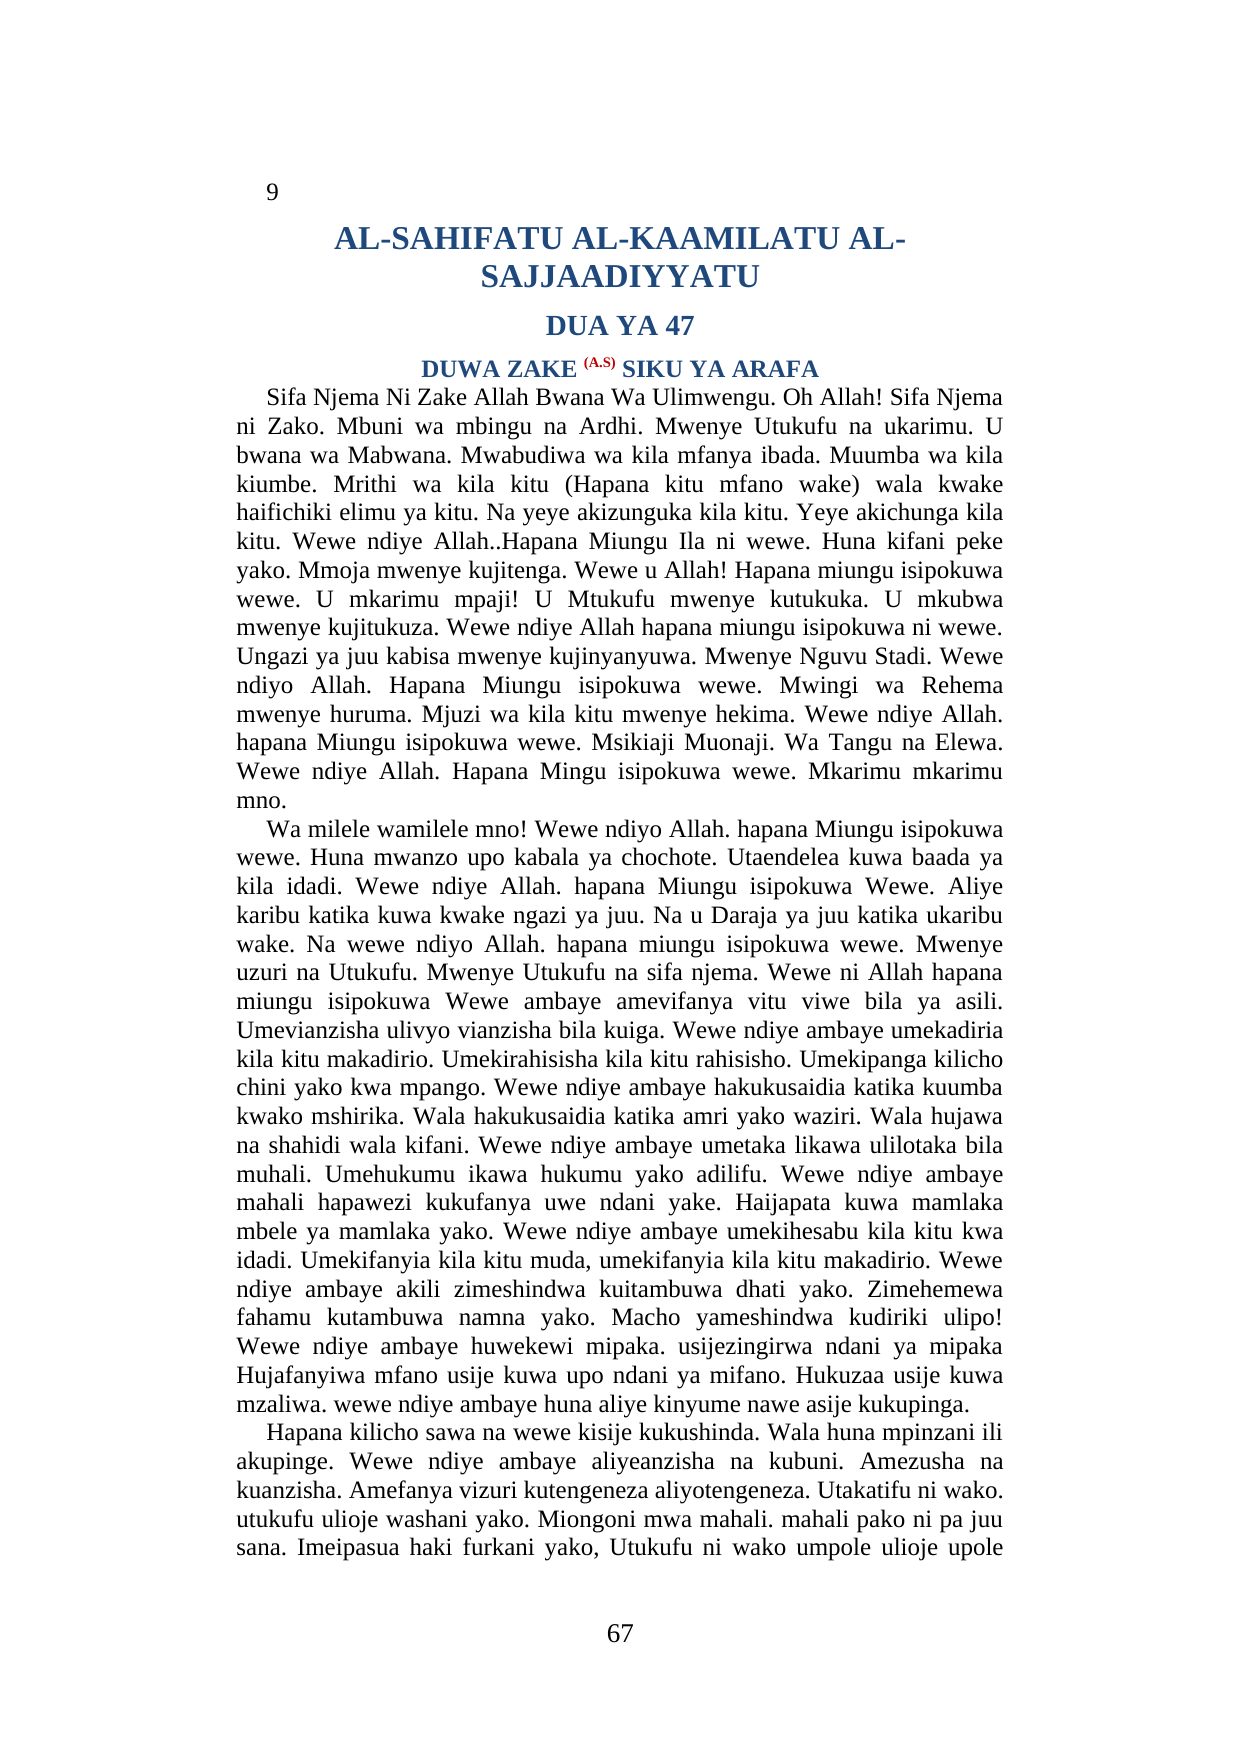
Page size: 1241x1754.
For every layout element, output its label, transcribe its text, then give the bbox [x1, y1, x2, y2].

text Sifa Njema Ni Zake Allah Bwana Wa Ulimwengu. Oh Allah! Sifa Njema ni Zako. Mbuni wa mbingu na Ardhi. Mwenye Utukufu na ukarimu. U bwana wa Mabwana. Mwabudiwa wa kila mfanya ibada. Muumba wa kila kiumbe. Mrithi wa kila kitu (Hapana kitu mfano wake) wala kwake haifichiki elimu ya kitu. Na yeye akizunguka kila kitu. Yeye akichunga kila kitu. Wewe ndiye Allah..Hapana Miungu Ila ni wewe. Huna kifani peke yako. Mmoja mwenye kujitenga. Wewe u Allah! Hapana miungu isipokuwa wewe. U mkarimu mpaji! U Mtukufu mwenye kutukuka. U mkubwa mwenye kujitukuza. Wewe ndiye Allah hapana miungu isipokuwa ni wewe. Ungazi ya juu kabisa mwenye kujinyanyuwa. Mwenye Nguvu Stadi. Wewe ndiyo Allah. Hapana Miungu isipokuwa wewe. Mwingi wa Rehema mwenye huruma. Mjuzi wa kila kitu mwenye hekima. Wewe ndiye Allah. hapana Miungu isipokuwa wewe. Msikiaji Muonaji. Wa Tangu na Elewa. Wewe ndiye Allah. Hapana Mingu isipokuwa wewe. Mkarimu mkarimu mno. [236, 382, 1004, 814]
text 9 [236, 177, 1004, 206]
text Wa milele wamilele mno! Wewe ndiyo Allah. hapana Miungu isipokuwa wewe. Huna mwanzo upo kabala ya chochote. Utaendelea kuwa baada ya kila idadi. Wewe ndiye Allah. hapana Miungu isipokuwa Wewe. Aliye karibu katika kuwa kwake ngazi ya juu. Na u Daraja ya juu katika ukaribu wake. Na wewe ndiyo Allah. hapana miungu isipokuwa wewe. Mwenye uzuri na Utukufu. Mwenye Utukufu na sifa njema. Wewe ni Allah hapana miungu isipokuwa Wewe ambaye amevifanya vitu viwe bila ya asili. Umevianzisha ulivyo vianzisha bila kuiga. Wewe ndiye ambaye umekadiria kila kitu makadirio. Umekirahisisha kila kitu rahisisho. Umekipanga kilicho chini yako kwa mpango. Wewe ndiye ambaye hakukusaidia katika kuumba kwako mshirika. Wala hakukusaidia katika amri yako waziri. Wala hujawa na shahidi wala kifani. Wewe ndiye ambaye umetaka likawa ulilotaka bila muhali. Umehukumu ikawa hukumu yako adilifu. Wewe ndiye ambaye mahali hapawezi kukufanya uwe ndani yake. Haijapata kuwa mamlaka mbele ya mamlaka yako. Wewe ndiye ambaye umekihesabu kila kitu kwa idadi. Umekifanyia kila kitu muda, umekifanyia kila kitu makadirio. Wewe ndiye ambaye akili zimeshindwa kuitambuwa dhati yako. Zimehemewa fahamu kutambuwa namna yako. Macho yameshindwa kudiriki ulipo! Wewe ndiye ambaye huwekewi mipaka. usijezingirwa ndani ya mipaka Hujafanyiwa mfano usije kuwa upo ndani ya mifano. Hukuzaa usije kuwa mzaliwa. wewe ndiye ambaye huna aliye kinyume nawe asije kukupinga. [236, 814, 1004, 1417]
subtitle AL-SAHIFATU AL-KAAMILATU AL-SAJJAADIYYATU [236, 218, 1004, 295]
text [236, 1417, 1004, 1561]
subtitle DUA YA 47 [236, 308, 1004, 341]
subtitle DUWA ZAKE (A.S) SIKU YA ARAFA [236, 354, 1004, 382]
